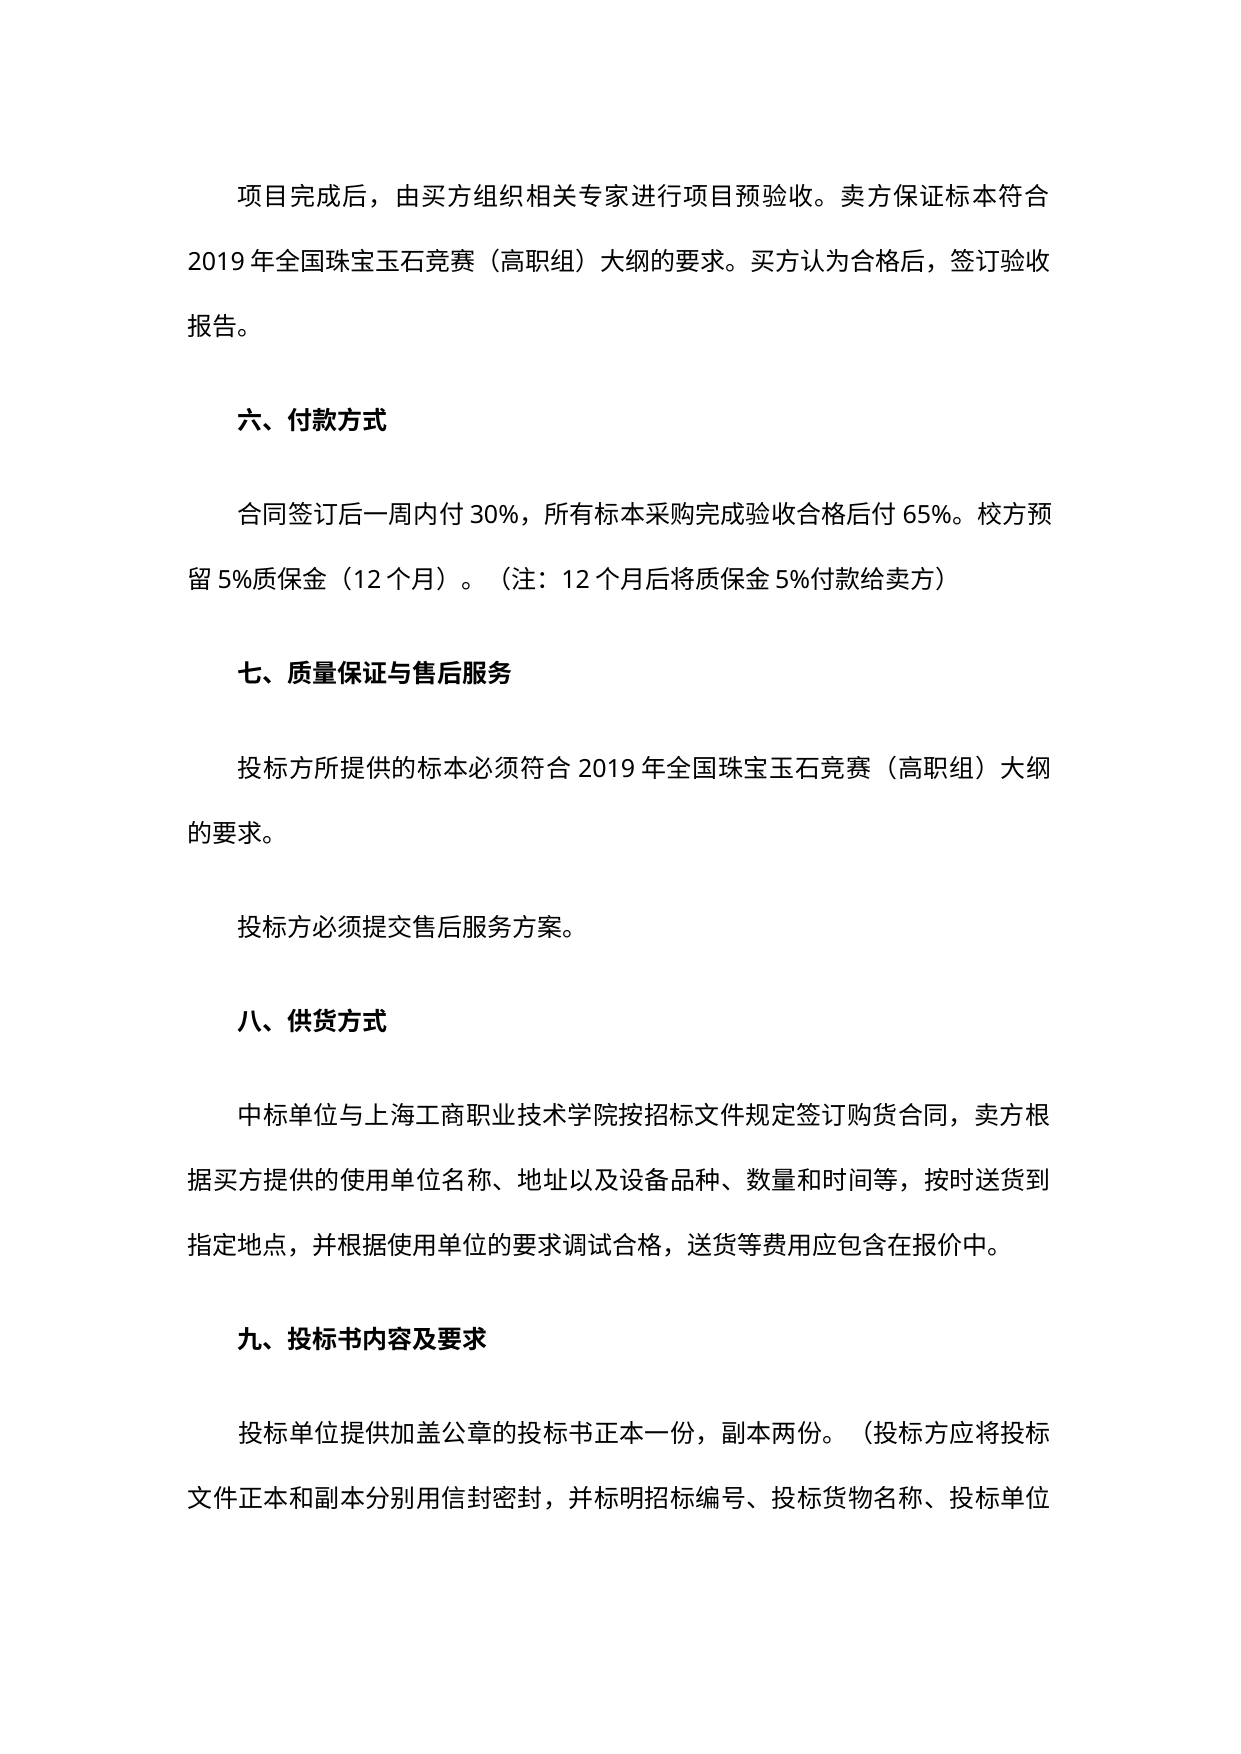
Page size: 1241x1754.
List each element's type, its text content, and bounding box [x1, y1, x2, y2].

text 九、投标书内容及要求 [187, 1305, 1053, 1370]
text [187, 1399, 1053, 1529]
text 中标单位与上海工商职业技术学院按招标文件规定签订购货合同，卖方根据买方提供的使用单位名称、地址以及设备品种、数量和时间等，按时送货到指定地点，并根据使用单位的要求调试合格，送货等费用应包含在报价中。 [187, 1081, 1053, 1276]
text 合同签订后一周内付30%，所有标本采购完成验收合格后付65%。校方预留5%质保金（12个月）。（注：12个月后将质保金5%付款给卖方） [187, 480, 1053, 610]
text 投标方所提供的标本必须符合2019年全国珠宝玉石竞赛（高职组）大纲的要求。 [187, 734, 1053, 864]
text 六、付款方式 [187, 386, 1053, 451]
text 七、质量保证与售后服务 [187, 639, 1053, 704]
text 投标方必须提交售后服务方案。 [187, 893, 1053, 958]
text 八、供货方式 [187, 987, 1053, 1052]
text 项目完成后，由买方组织相关专家进行项目预验收。卖方保证标本符合2019年全国珠宝玉石竞赛（高职组）大纲的要求。买方认为合格后，签订验收报告。 [187, 162, 1053, 357]
